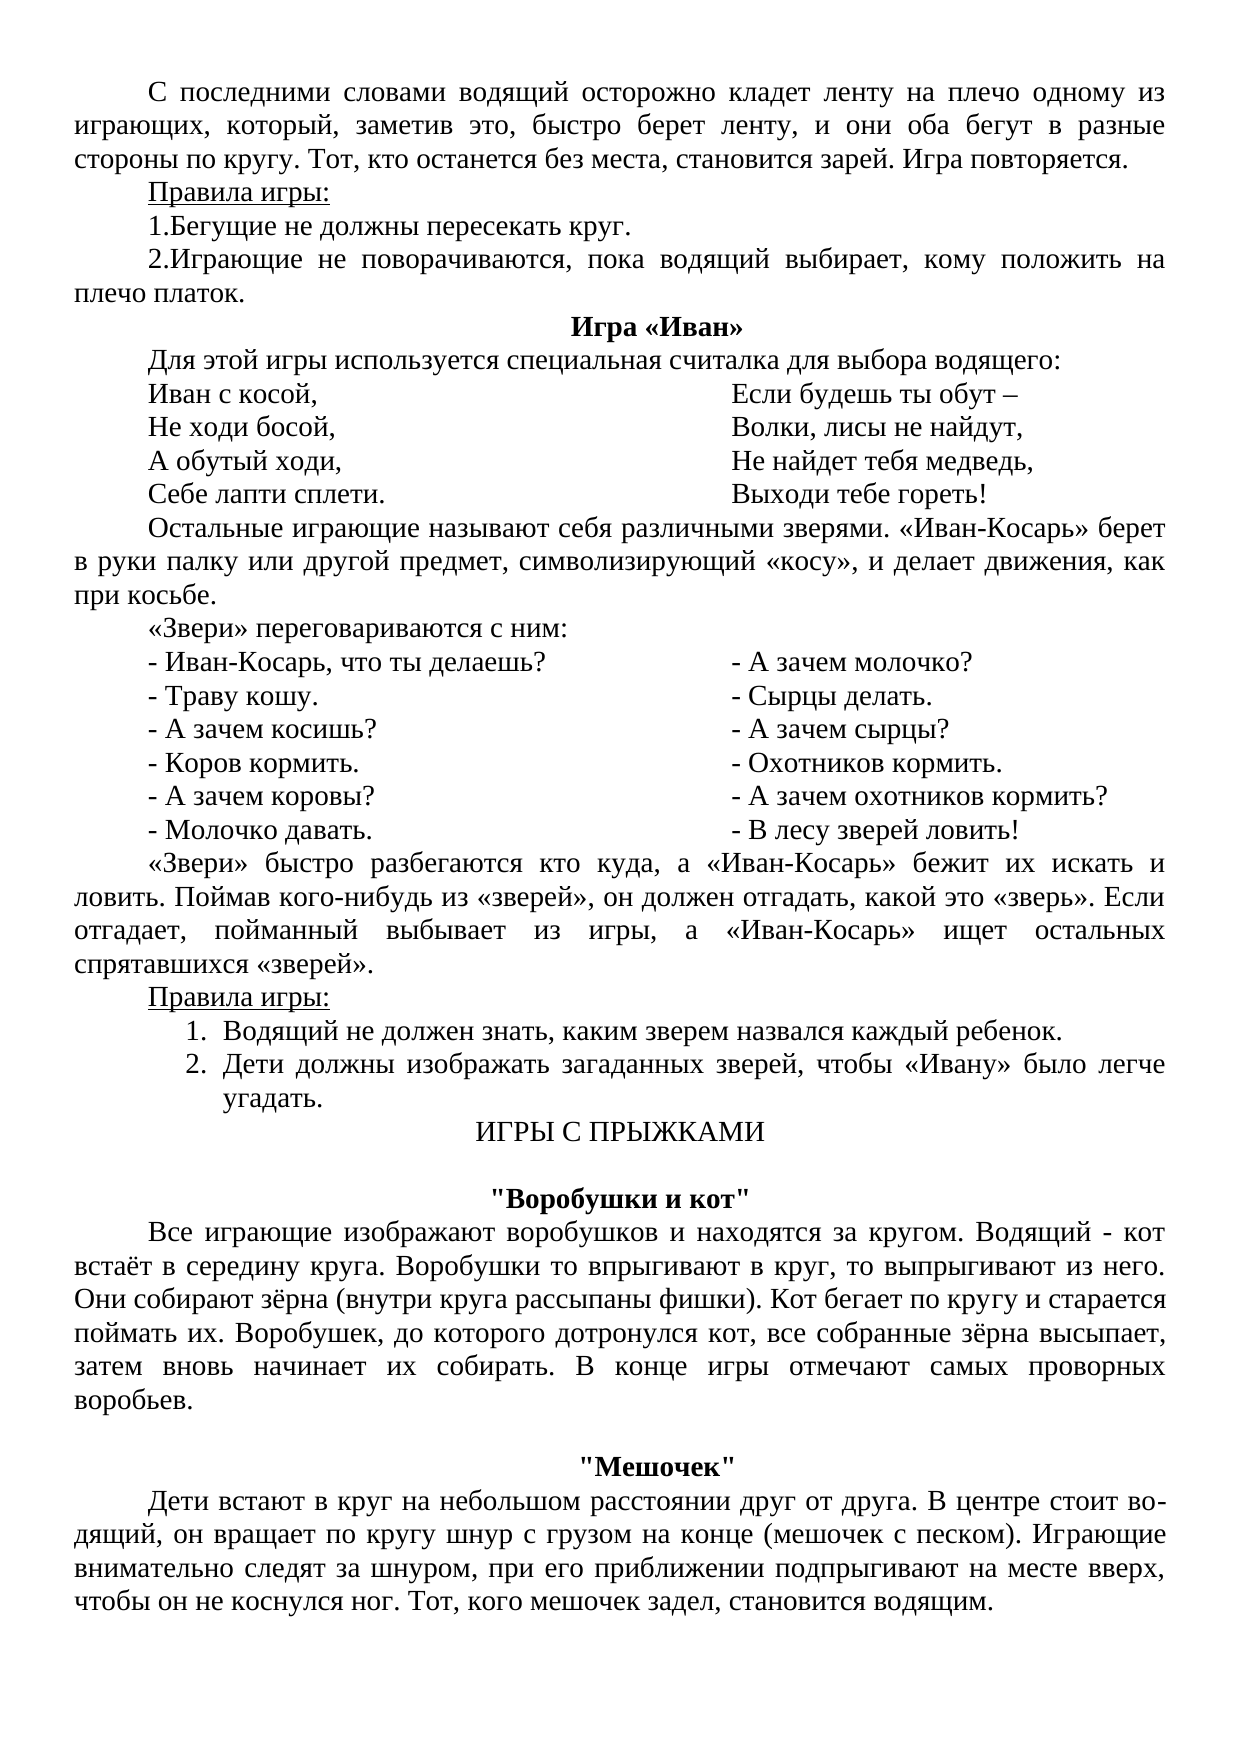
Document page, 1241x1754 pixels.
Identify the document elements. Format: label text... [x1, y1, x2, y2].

list Водящий не должен знать, каким зверем назвался каждый ребенок. [185, 1013, 1167, 1047]
text - Коров кормить. [74, 745, 583, 778]
text - А зачем охотников кормить? [657, 778, 1167, 812]
text - А зачем сырцы? [657, 711, 1167, 745]
text Если будешь ты обут – [657, 376, 1167, 409]
text 2.Играющие не поворачиваются, пока водящий выбирает, кому положить на плечо платок. [74, 242, 1167, 309]
text Иван с косой, [74, 376, 583, 409]
text 1.Бегущие не должны пересекать круг. [74, 208, 1167, 242]
text Правила игры: [74, 174, 1167, 208]
list Дети должны изображать загаданных зверей, чтобы «Ивану» было легче угадать. [185, 1047, 1167, 1114]
text "Мешочек" [74, 1449, 1167, 1483]
text Игра «Иван» [74, 309, 1167, 342]
text - А зачем молочко? [657, 644, 1167, 678]
text А обутый ходи, [74, 443, 583, 476]
text - А зачем косишь? [74, 711, 583, 745]
text - Сырцы делать. [657, 678, 1167, 711]
text Дети встают в круг на небольшом расстоянии друг от друга. В центре стоит водящий, он вращает по кругу шнур с грузом на конце (мешочек с песком). Играющие внимательно следят за шнуром, при его приближении подпрыгивают на месте вверх, чтобы он не коснулся ног. Тот, кого мешочек задел, становится водящим. [74, 1483, 1167, 1617]
text Волки, лисы не найдут, [657, 409, 1167, 443]
list ИГРЫ С ПРЫЖКАМИ [74, 1114, 1167, 1147]
text Остальные играющие называют себя различными зверями. «Иван-Косарь» берет в руки палку или другой предмет, символизирующий «косу», и делает движения, как при косьбе. [74, 510, 1167, 611]
text "Воробушки и кот" [74, 1181, 1167, 1214]
text - А зачем коровы? [74, 778, 583, 812]
text - Охотников кормить. [657, 745, 1167, 778]
text Не ходи босой, [74, 409, 583, 443]
text - Молочко давать. [74, 812, 583, 845]
text Выходи тебе гореть! [657, 476, 1167, 510]
text С последними словами водящий осторожно кладет ленту на плечо одному из играющих, который, заметив это, быстро берет ленту, и они оба бегут в разные стороны по кругу. Тот, кто останется без места, становится зарей. Игра повторяется. [74, 74, 1167, 174]
text - Траву кошу. [74, 678, 583, 711]
text - Иван-Косарь, что ты делаешь? [74, 644, 583, 678]
text «Звери» переговариваются с ним: [74, 611, 1167, 644]
text Не найдет тебя медведь, [657, 443, 1167, 476]
text Себе лапти сплети. [74, 476, 583, 510]
text Правила игры: [74, 979, 1167, 1013]
text Для этой игры используется специальная считалка для выбора водящего: [74, 342, 1167, 376]
text Все играющие изображают воробушков и находятся за кругом. Водящий - кот встаёт в середину круга. Воробушки то впрыгивают в круг, то выпрыгивают из него. Они собирают зёрна (внутри круга рассыпаны фишки). Кот бегает по кругу и старается поймать их. Воробушек, до которого дотронулся кот, все собранные зёрна высыпает, затем вновь начинает их собирать. В конце игры отмечают самых проворных воробьев. [74, 1214, 1167, 1416]
text «Звери» быстро разбегаются кто куда, а «Иван-Косарь» бежит их искать и ловить. Поймав кого-нибудь из «зверей», он должен отгадать, какой это «зверь». Если отгадает, пойманный выбывает из игры, а «Иван-Косарь» ищет остальных спрятавшихся «зверей». [74, 845, 1167, 979]
text - В лесу зверей ловить! [657, 812, 1167, 845]
